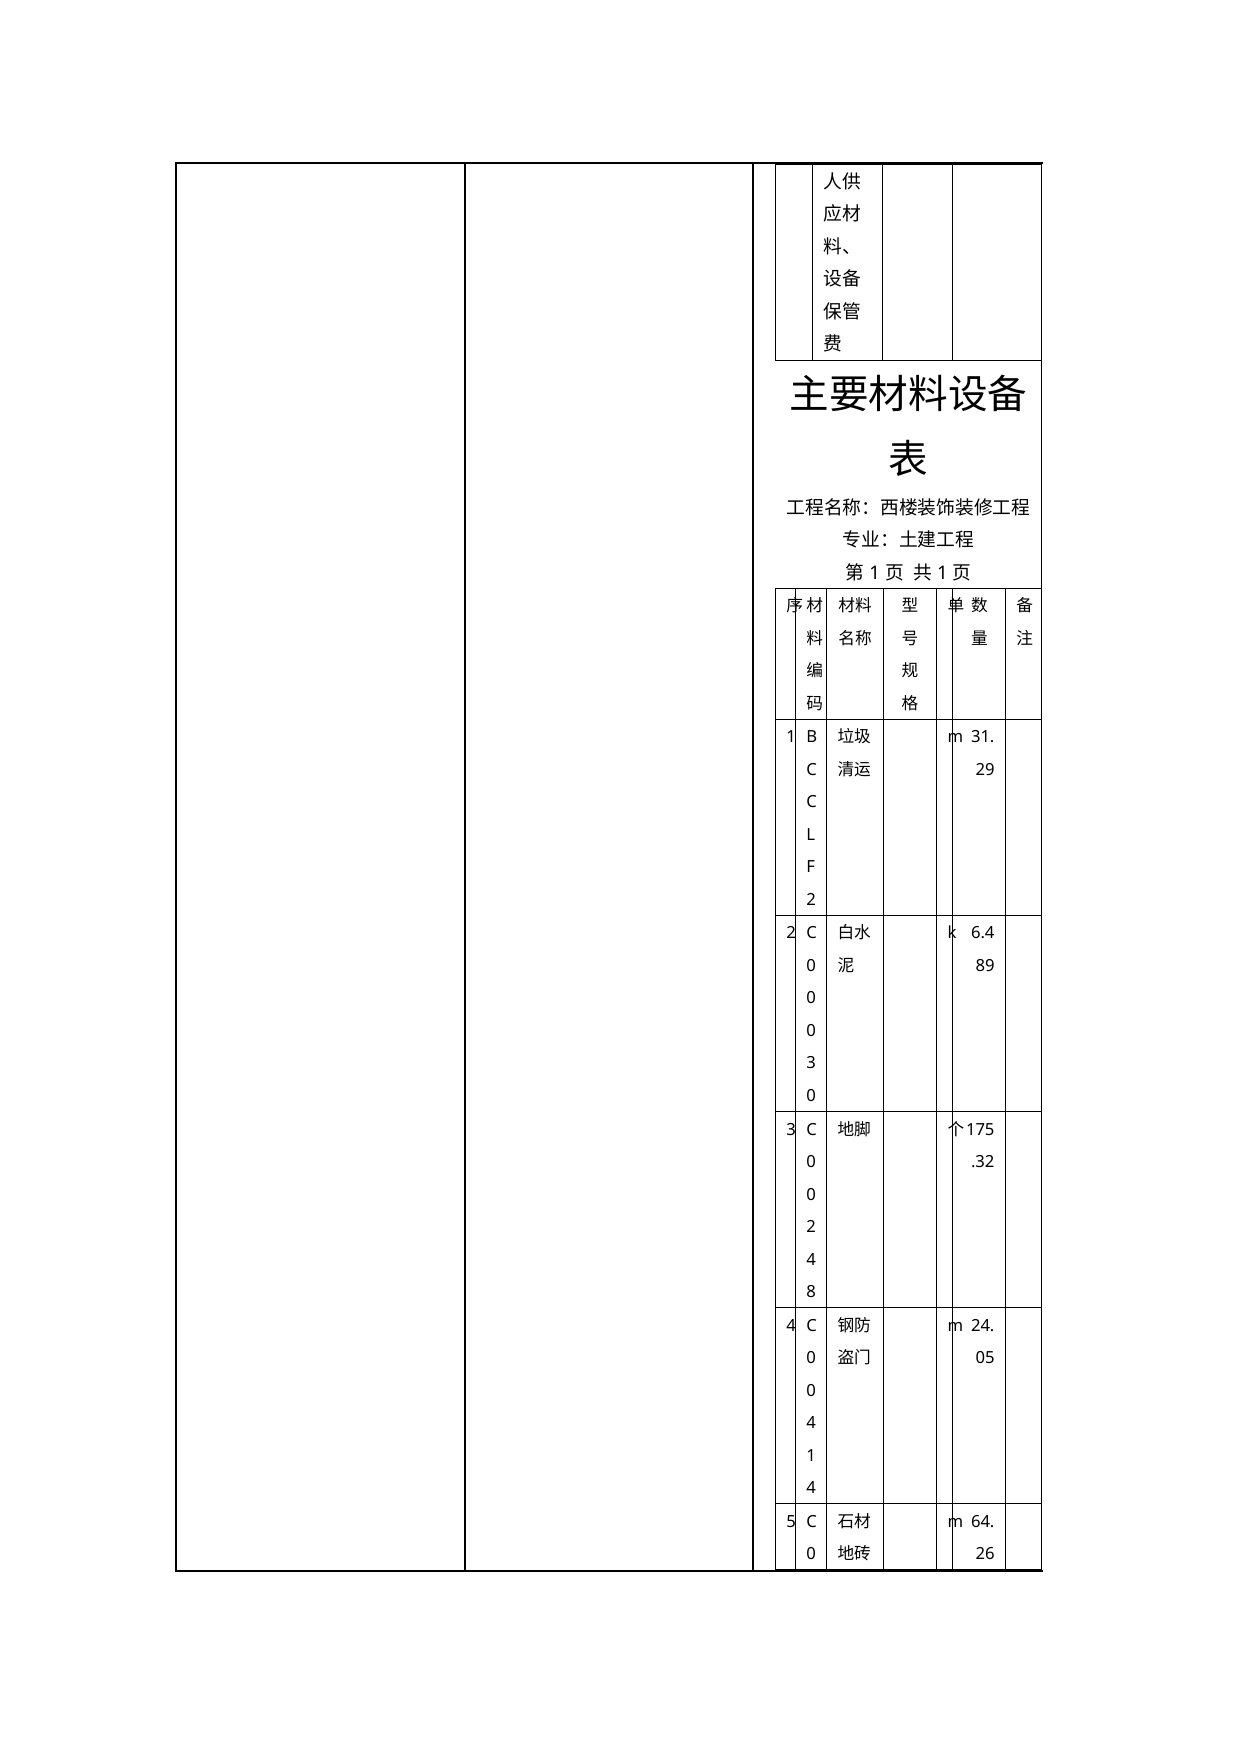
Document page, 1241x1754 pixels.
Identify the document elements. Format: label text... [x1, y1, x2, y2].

table_cell [177, 164, 464, 1570]
table_cell 1 [466, 164, 752, 1570]
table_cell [754, 164, 1041, 1570]
